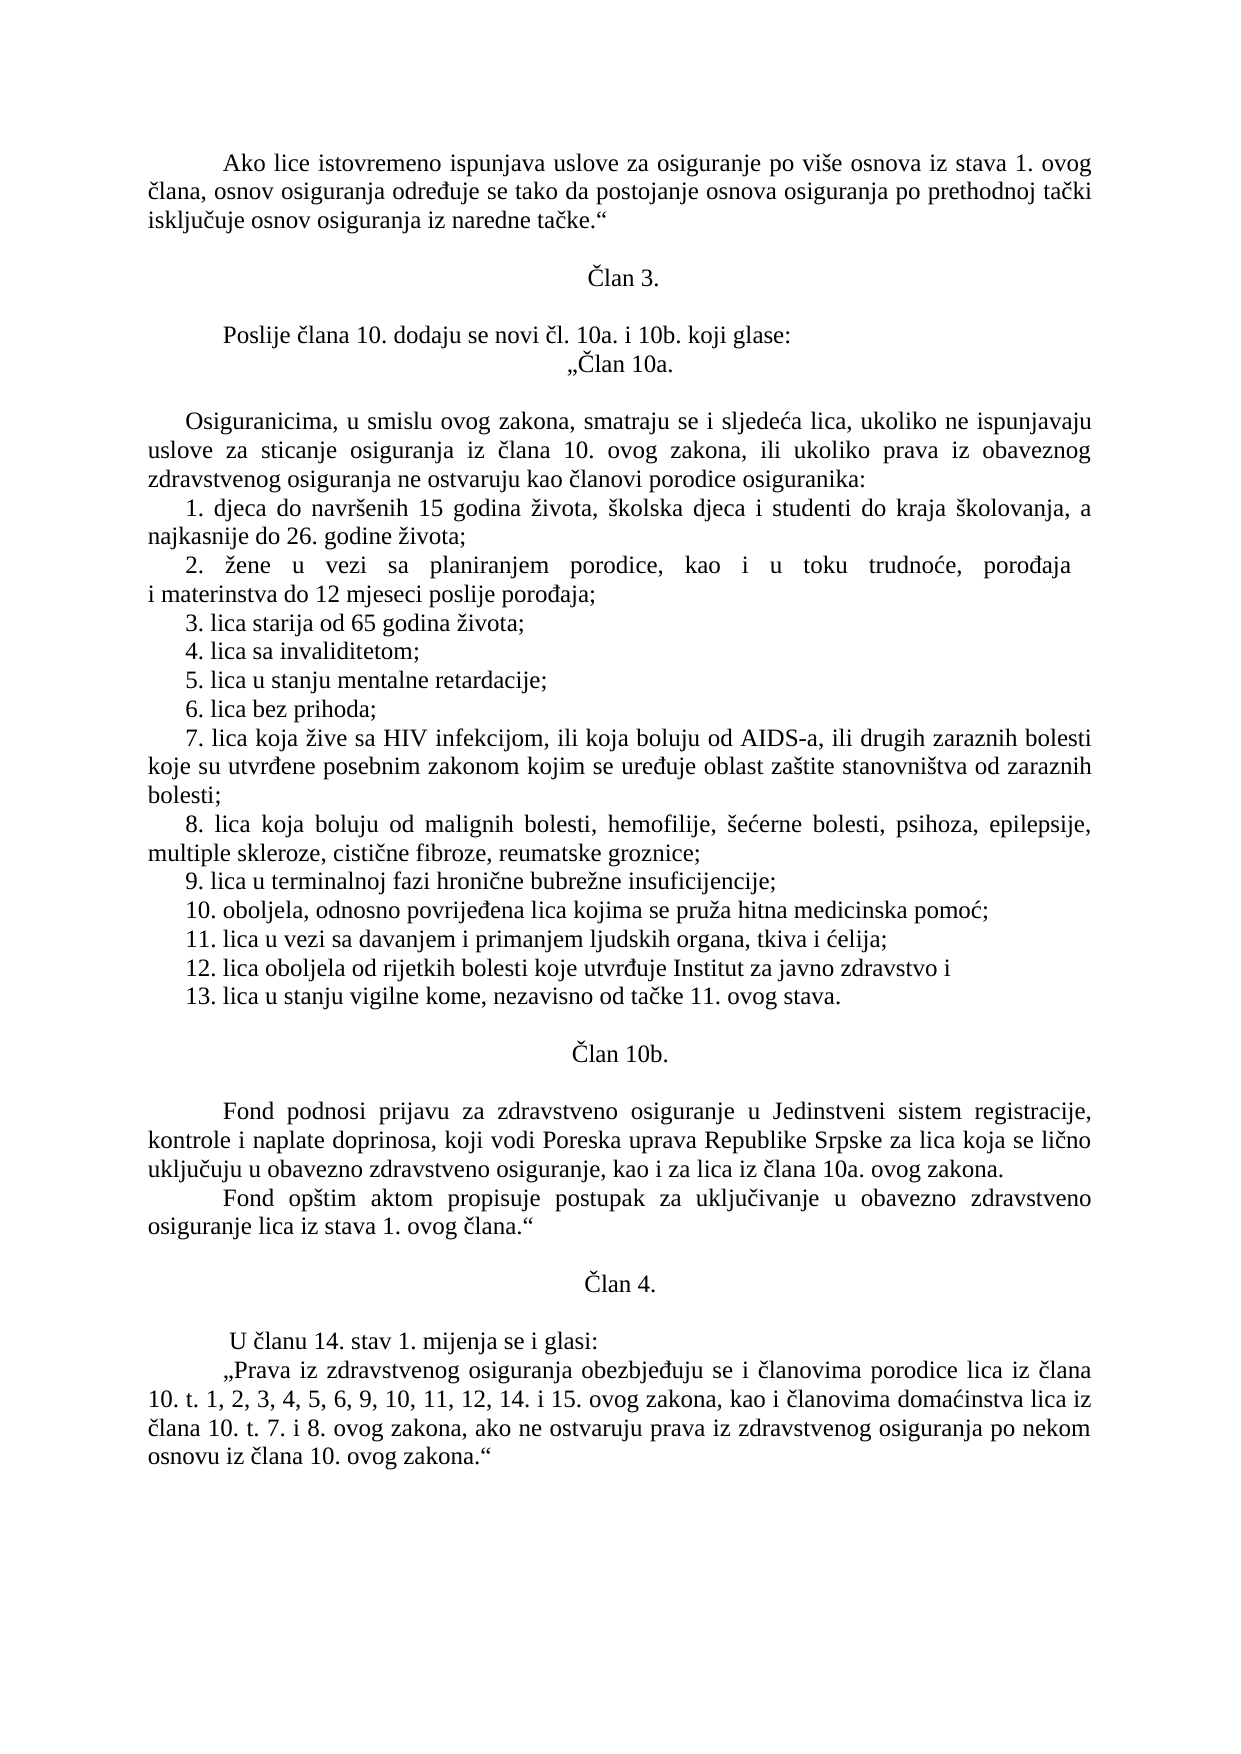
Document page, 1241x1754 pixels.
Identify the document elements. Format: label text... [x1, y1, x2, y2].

text 5. lica u stanju mentalne retardacije; [148, 665, 1093, 694]
text Član 3. [148, 263, 1093, 291]
text 4. lica sa invaliditetom; [148, 636, 1093, 665]
text Fond podnosi prijavu za zdravstveno osiguranje u Jedinstveni sistem registracije, kontrole i naplate doprinosa, koji vodi Poreska uprava Republike Srpske za lica koja se lično uključuju u obavezno zdravstveno osiguranje, kao i za lica iz člana 10a. ovog zakona. [148, 1096, 1093, 1183]
text 7. lica koja žive sa HIV infekcijom, ili koja boluju od AIDS-a, ili drugih zaraznih bolesti koje su utvrđene posebnim zakonom kojim se uređuje oblast zaštite stanovništva od zaraznih bolesti; [148, 723, 1093, 809]
text 1. djeca do navršenih 15 godina života, školska djeca i studenti do kraja školovanja, a najkasnije do 26. godine života; [148, 493, 1093, 550]
text „Član 10a. [148, 349, 1093, 378]
text 8. lica koja boluju od malignih bolesti, hemofilije, šećerne bolesti, psihoza, epilepsije, multiple skleroze, cistične fibroze, reumatske groznice; [148, 809, 1093, 866]
text Fond opštim aktom propisuje postupak za uključivanje u obavezno zdravstveno osiguranje lica iz stava 1. ovog člana.“ [148, 1183, 1093, 1240]
text 6. lica bez prihoda; [148, 694, 1093, 723]
text 9. lica u terminalnoj fazi hronične bubrežne insuficijencije; [148, 866, 1093, 895]
text Osiguranicima, u smislu ovog zakona, smatraju se i sljedeća lica, ukoliko ne ispunjavaju uslove za sticanje osiguranja iz člana 10. ovog zakona, ili ukoliko prava iz obaveznog zdravstvenog osiguranja ne ostvaruju kao članovi porodice osiguranika: [148, 406, 1093, 493]
text 3. lica starija od 65 godina života; [148, 608, 1093, 636]
text 12. lica oboljela od rijetkih bolesti koje utvrđuje Institut za javno zdravstvo i [148, 953, 1093, 981]
text 13. lica u stanju vigilne kome, nezavisno od tačke 11. ovog stava. [148, 981, 1093, 1010]
text „Prava iz zdravstvenog osiguranja obezbjeđuju se i članovima porodice lica iz člana 10. t. 1, 2, 3, 4, 5, 6, 9, 10, 11, 12, 14. i 15. ovog zakona, kao i članovima domaćinstva lica iz člana 10. t. 7. i 8. ovog zakona, ako ne ostvaruju prava iz zdravstvenog osiguranja po nekom osnovu iz člana 10. ovog zakona.“ [148, 1355, 1093, 1470]
text U članu 14. stav 1. mijenja se i glasi: [148, 1326, 1093, 1355]
text Poslije člana 10. dodaju se novi čl. 10a. i 10b. koji glase: [148, 320, 1093, 349]
text Ako lice istovremeno ispunjava uslove za osiguranje po više osnova iz stava 1. ovog člana, osnov osiguranja određuje se tako da postojanje osnova osiguranja po prethodnoj tački isključuje osnov osiguranja iz naredne tačke.“ [148, 148, 1093, 234]
text Član 10b. [148, 1039, 1093, 1068]
text 2. žene u vezi sa planiranjem porodice, kao i u toku trudnoće, porođaja i materinstva do 12 mjeseci poslije porođaja; [148, 550, 1093, 608]
text Član 4. [148, 1269, 1093, 1298]
text 11. lica u vezi sa davanjem i primanjem ljudskih organa, tkiva i ćelija; [148, 924, 1093, 953]
text 10. oboljela, odnosno povrijeđena lica kojima se pruža hitna medicinska pomoć; [148, 895, 1093, 924]
